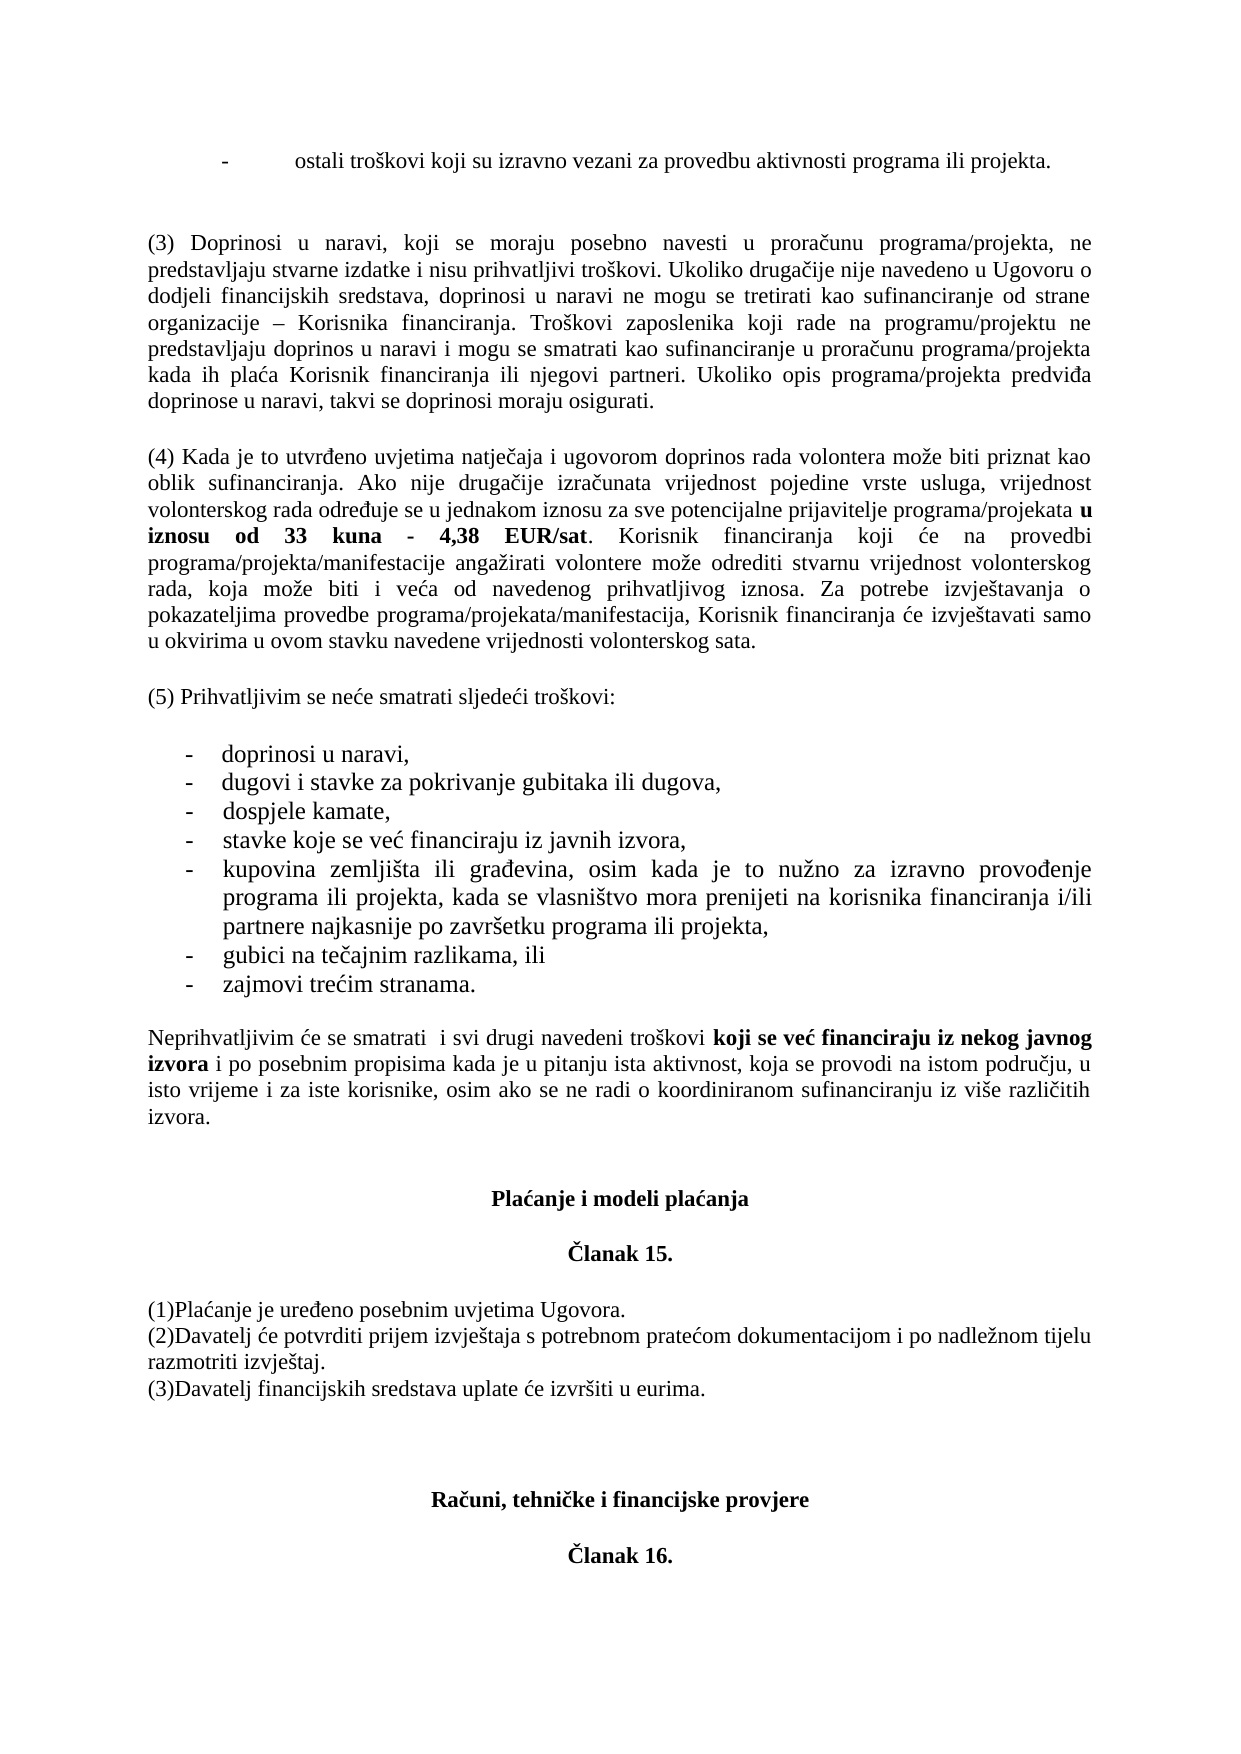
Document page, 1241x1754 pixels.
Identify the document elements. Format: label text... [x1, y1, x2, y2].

text Računi, tehničke i financijske provjere [148, 1486, 1093, 1513]
text (5) Prihvatljivim se neće smatrati sljedeći troškovi: [148, 683, 1093, 709]
list gubici na tečajnim razlikama, ili [185, 940, 1093, 969]
list stavke koje se već financiraju iz javnih izvora, [185, 825, 1093, 854]
text Članak 16. [148, 1542, 1093, 1568]
list ostali troškovi koji su izravno vezani za provedbu aktivnosti programa ili projekta. [221, 148, 1093, 174]
text - dugovi i stavke za pokrivanje gubitaka ili dugova, [148, 767, 1093, 796]
list zajmovi trećim stranama. [185, 969, 1093, 997]
text Članak 15. [148, 1240, 1093, 1267]
text - doprinosi u naravi, [148, 739, 1093, 767]
text (3)Davatelj financijskih sredstava uplate će izvršiti u eurima. [148, 1375, 1093, 1401]
list dospjele kamate, [185, 796, 1093, 825]
text (4) Kada je to utvrđeno uvjetima natječaja i ugovorom doprinos rada volontera može biti priznat kao oblik sufinanciranja. Ako nije drugačije izračunata vrijednost pojedine vrste usluga, vrijednost volonterskog rada određuje se u jednakom iznosu za sve potencijalne prijavitelje programa/projekata u iznosu od 33 kuna - 4,38 EUR/sat. Korisnik financiranja koji će na provedbi programa/projekta/manifestacije angažirati volontere može odrediti stvarnu vrijednost volonterskog rada, koja može biti i veća od navedenog prihvatljivog iznosa. Za potrebe izvještavanja o pokazateljima provedbe programa/projekata/manifestacija, Korisnik financiranja će izvještavati samo u okvirima u ovom stavku navedene vrijednosti volonterskog sata. [148, 443, 1093, 654]
text Neprihvatljivim će se smatrati i svi drugi navedeni troškovi koji se već financiraju iz nekog javnog izvora i po posebnim propisima kada je u pitanju ista aktivnost, koja se provodi na istom području, u isto vrijeme i za iste korisnike, osim ako se ne radi o koordiniranom sufinanciranju iz više različitih izvora. [148, 1024, 1093, 1129]
text (3) Doprinosi u naravi, koji se moraju posebno navesti u proračunu programa/projekta, ne predstavljaju stvarne izdatke i nisu prihvatljivi troškovi. Ukoliko drugačije nije navedeno u Ugovoru o dodjeli financijskih sredstava, doprinosi u naravi ne mogu se tretirati kao sufinanciranje od strane organizacije – Korisnika financiranja. Troškovi zaposlenika koji rade na programu/projektu ne predstavljaju doprinos u naravi i mogu se smatrati kao sufinanciranje u proračunu programa/projekta kada ih plaća Korisnik financiranja ili njegovi partneri. Ukoliko opis programa/projekta predviđa doprinose u naravi, takvi se doprinosi moraju osigurati. [148, 229, 1093, 414]
text (2)Davatelj će potvrditi prijem izvještaja s potrebnom pratećom dokumentacijom i po nadležnom tijelu razmotriti izvještaj. [148, 1322, 1093, 1375]
text Plaćanje i modeli plaćanja [148, 1185, 1093, 1211]
list kupovina zemljišta ili građevina, osim kada je to nužno za izravno provođenje programa ili projekta, kada se vlasništvo mora prenijeti na korisnika financiranja i/ili partnere najkasnije po završetku programa ili projekta, [185, 854, 1093, 940]
text (1)Plaćanje je uređeno posebnim uvjetima Ugovora. [148, 1296, 1093, 1322]
